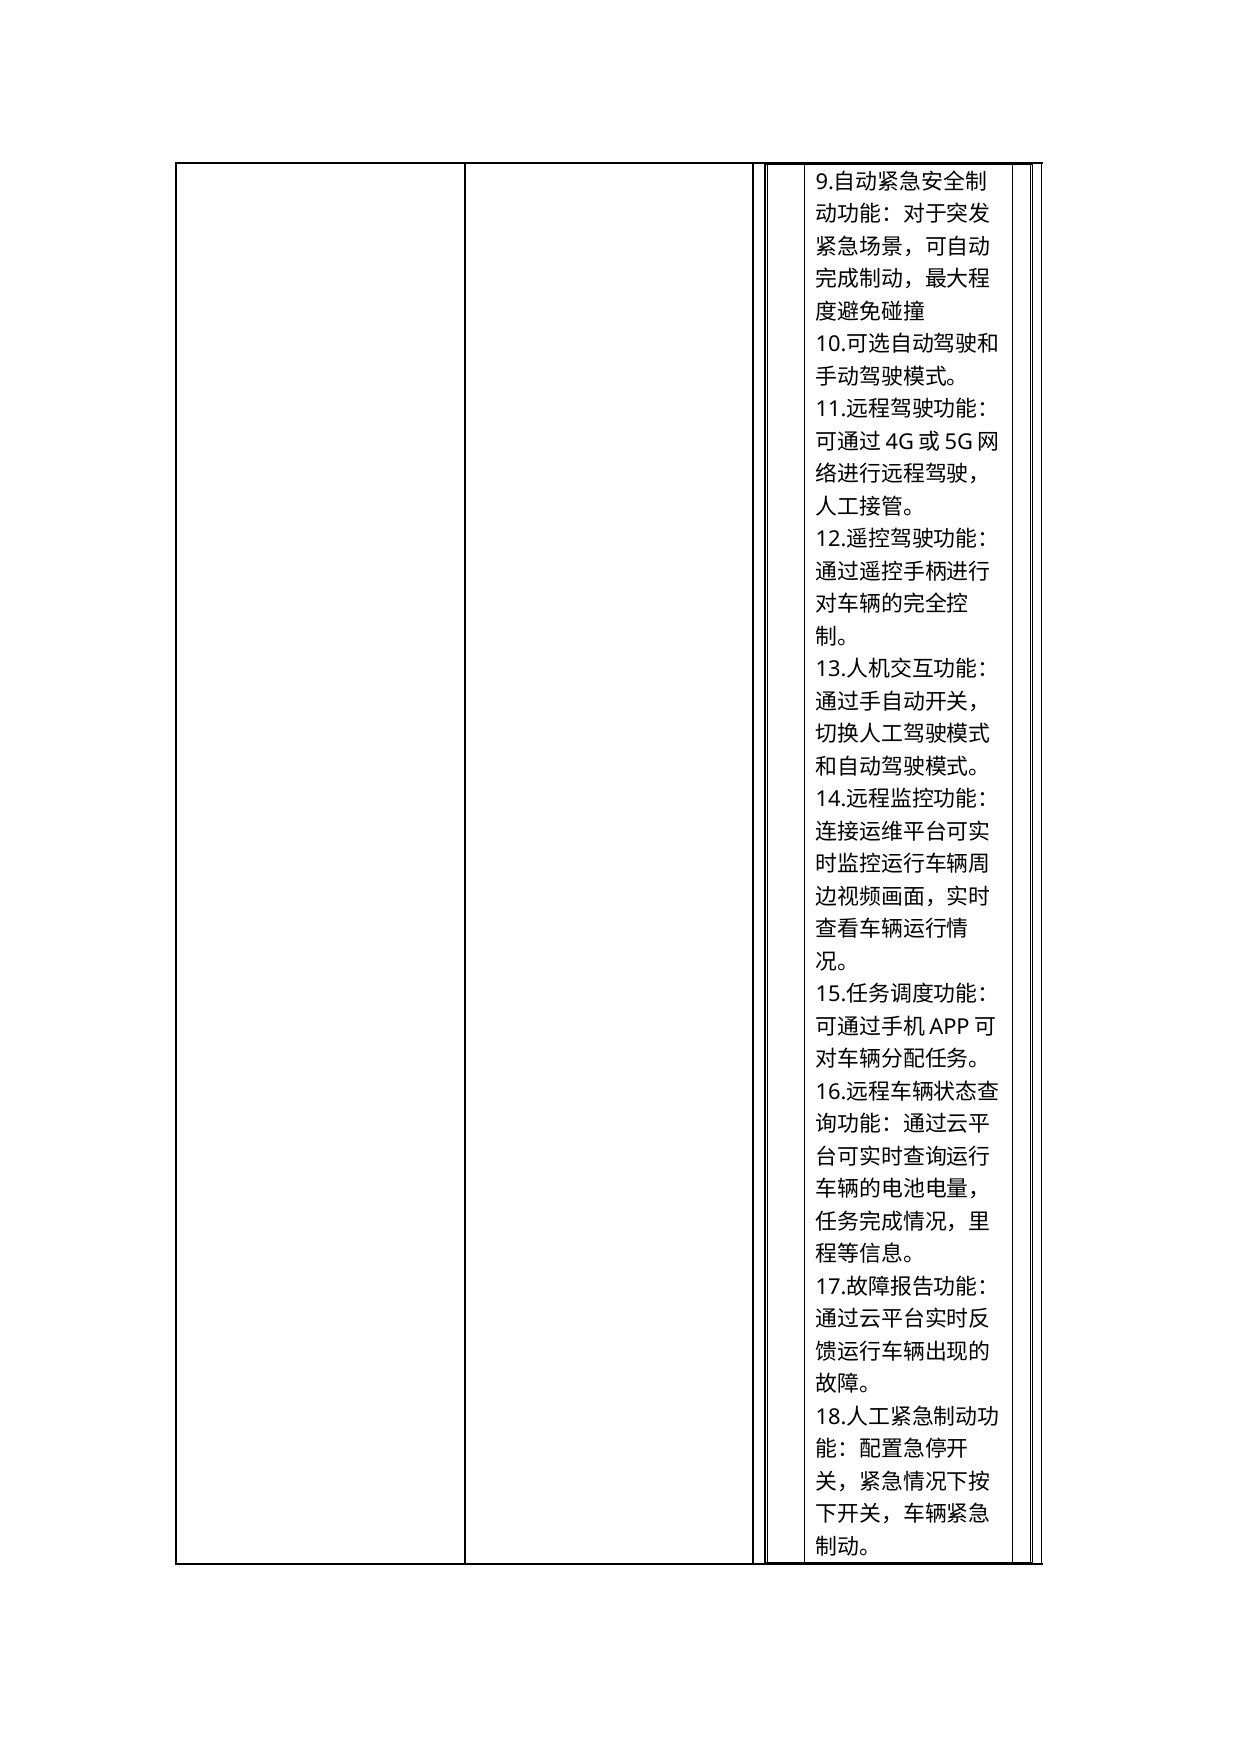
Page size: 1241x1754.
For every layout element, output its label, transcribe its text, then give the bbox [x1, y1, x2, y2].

table_cell 1 [177, 164, 464, 1563]
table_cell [1013, 165, 1030, 1562]
table_cell [466, 164, 752, 1563]
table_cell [754, 164, 764, 1563]
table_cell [805, 165, 1012, 1562]
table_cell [768, 165, 804, 1562]
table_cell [1033, 164, 1041, 1563]
